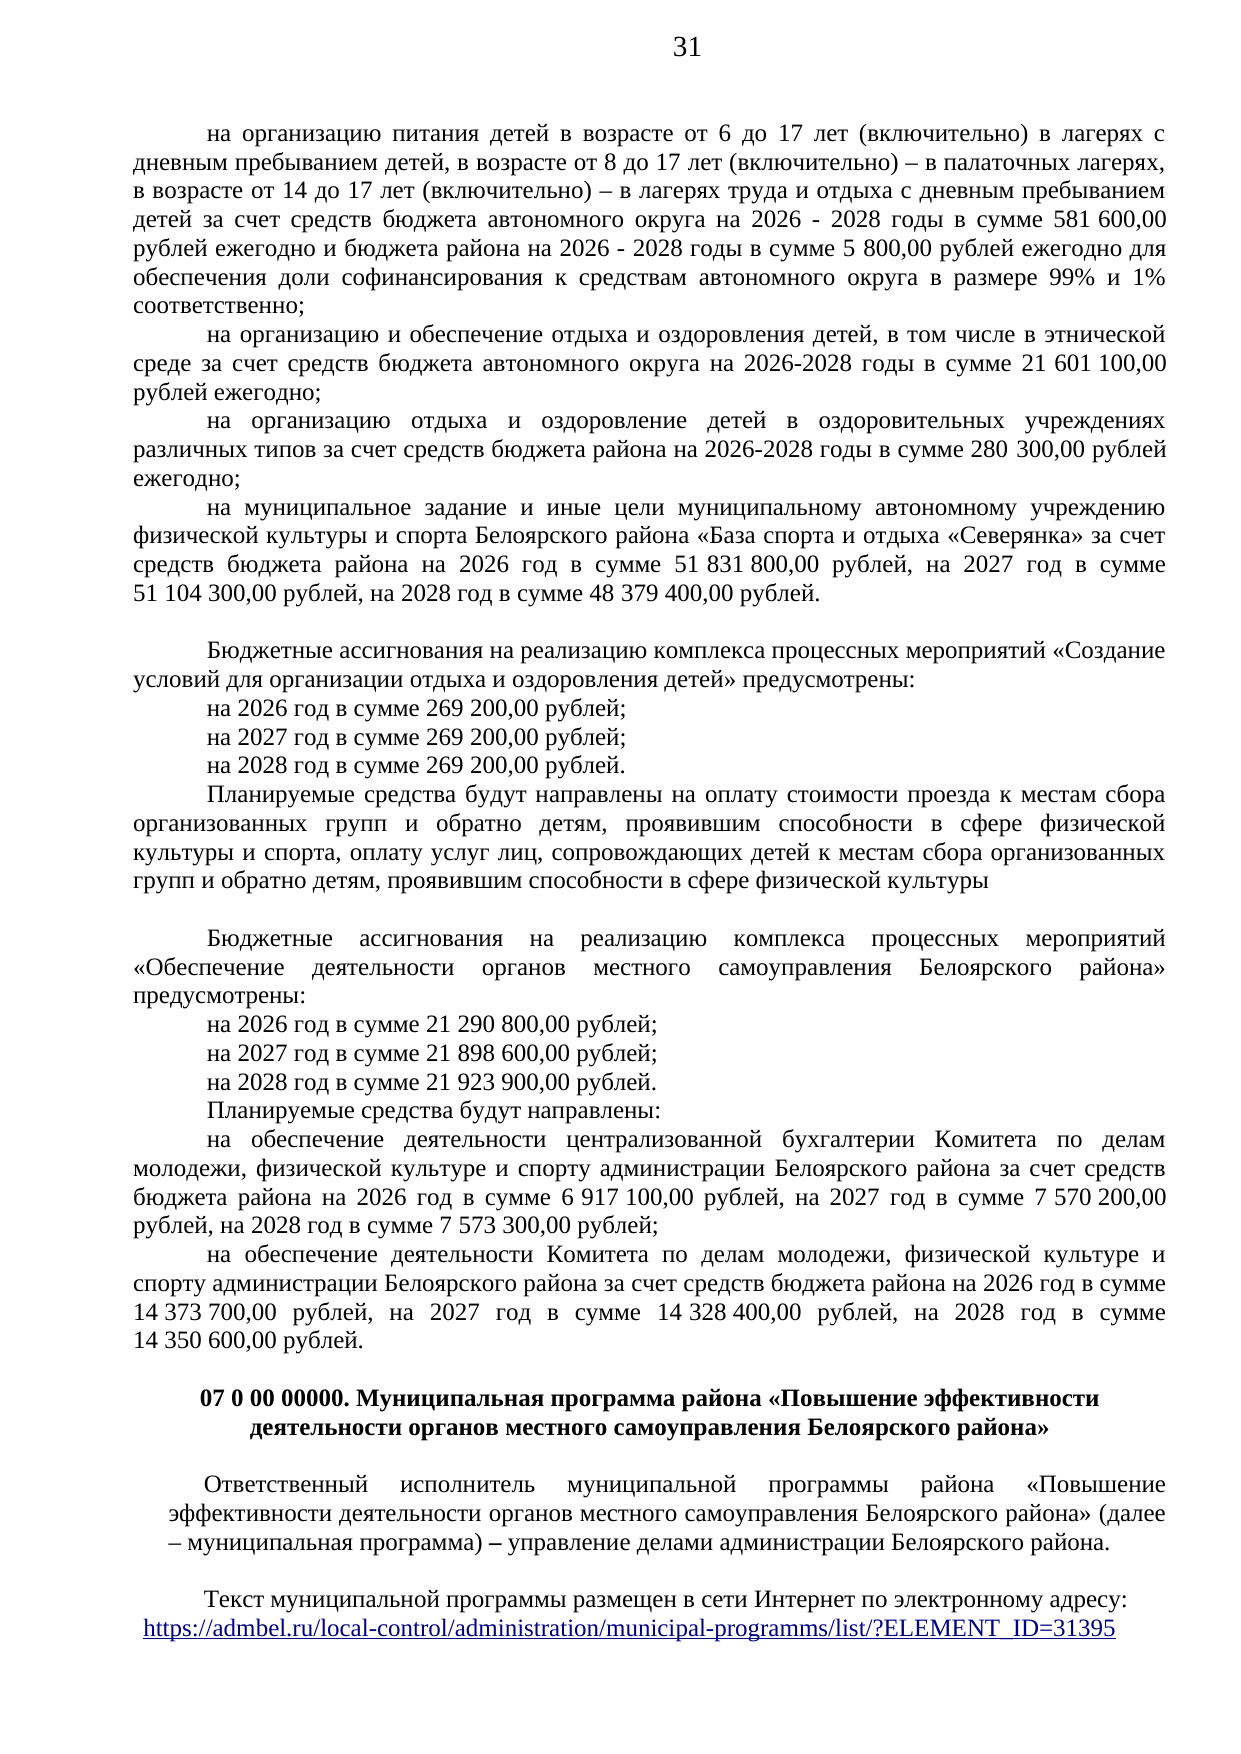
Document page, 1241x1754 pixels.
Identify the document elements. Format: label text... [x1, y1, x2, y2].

text Текст муниципальной программы размещен в сети Интернет по электронному адресу: [168, 1584, 1167, 1613]
text на организацию отдыха и оздоровление детей в оздоровительных учреждениях различных типов за счет средств бюджета района на 2026-2028 годы в сумме 280 300,00 рублей ежегодно; [133, 406, 1167, 492]
text на 2027 год в сумме 21 898 600,00 рублей; [133, 1038, 1167, 1067]
text Планируемые средства будут направлены: [133, 1096, 1167, 1124]
text Планируемые средства будут направлены на оплату стоимости проезда к местам сбора организованных групп и обратно детям, проявившим способности в сфере физической культуры и спорта, оплату услуг лиц, сопровождающих детей к местам сбора организованных групп и обратно детям, проявившим способности в сфере физической культуры [133, 779, 1167, 894]
text на муниципальное задание и иные цели муниципальному автономному учреждению физической культуры и спорта Белоярского района «База спорта и отдыха «Северянка» за счет средств бюджета района на 2026 год в сумме 51 831 800,00 рублей, на 2027 год в сумме 51 104 300,00 рублей, на 2028 год в сумме 48 379 400,00 рублей. [133, 492, 1167, 607]
text 07 0 00 00000. Муниципальная программа района «Повышение эффективности деятельности органов местного самоуправления Белоярского района» [133, 1383, 1167, 1441]
text на 2028 год в сумме 21 923 900,00 рублей. [133, 1067, 1167, 1096]
text на обеспечение деятельности централизованной бухгалтерии Комитета по делам молодежи, физической культуре и спорту администрации Белоярского района за счет средств бюджета района на 2026 год в сумме 6 917 100,00 рублей, на 2027 год в сумме 7 570 200,00 рублей, на 2028 год в сумме 7 573 300,00 рублей; [133, 1124, 1167, 1239]
text на 2028 год в сумме 269 200,00 рублей. [133, 751, 1167, 779]
text на 2027 год в сумме 269 200,00 рублей; [133, 722, 1167, 751]
text https://admbel.ru/local-control/administration/municipal-programms/list/?ELEMENT_ID=31395 [118, 1613, 1167, 1642]
text на организацию питания детей в возрасте от 6 до 17 лет (включительно) в лагерях с дневным пребыванием детей, в возрасте от 8 до 17 лет (включительно) – в палаточных лагерях, в возрасте от 14 до 17 лет (включительно) – в лагерях труда и отдыха с дневным пребыванием детей за счет средств бюджета автономного округа на 2026 - 2028 годы в сумме 581 600,00 рублей ежегодно и бюджета района на 2026 - 2028 годы в сумме 5 800,00 рублей ежегодно для обеспечения доли софинансирования к средствам автономного округа в размере 99% и 1% соответственно; [133, 118, 1167, 319]
text на организацию и обеспечение отдыха и оздоровления детей, в том числе в этнической среде за счет средств бюджета автономного округа на 2026-2028 годы в сумме 21 601 100,00 рублей ежегодно; [133, 319, 1167, 406]
text Ответственный исполнитель муниципальной программы района «Повышение эффективности деятельности органов местного самоуправления Белоярского района» (далее – муниципальная программа) – управление делами администрации Белоярского района. [168, 1469, 1167, 1556]
text на обеспечение деятельности Комитета по делам молодежи, физической культуре и спорту администрации Белоярского района за счет средств бюджета района на 2026 год в сумме 14 373 700,00 рублей, на 2027 год в сумме 14 328 400,00 рублей, на 2028 год в сумме 14 350 600,00 рублей. [133, 1239, 1167, 1354]
text на 2026 год в сумме 269 200,00 рублей; [133, 693, 1167, 722]
text на 2026 год в сумме 21 290 800,00 рублей; [133, 1009, 1167, 1038]
text Бюджетные ассигнования на реализацию комплекса процессных мероприятий «Обеспечение деятельности органов местного самоуправления Белоярского района» предусмотрены: [133, 923, 1167, 1009]
text Бюджетные ассигнования на реализацию комплекса процессных мероприятий «Создание условий для организации отдыха и оздоровления детей» предусмотрены: [133, 636, 1167, 693]
